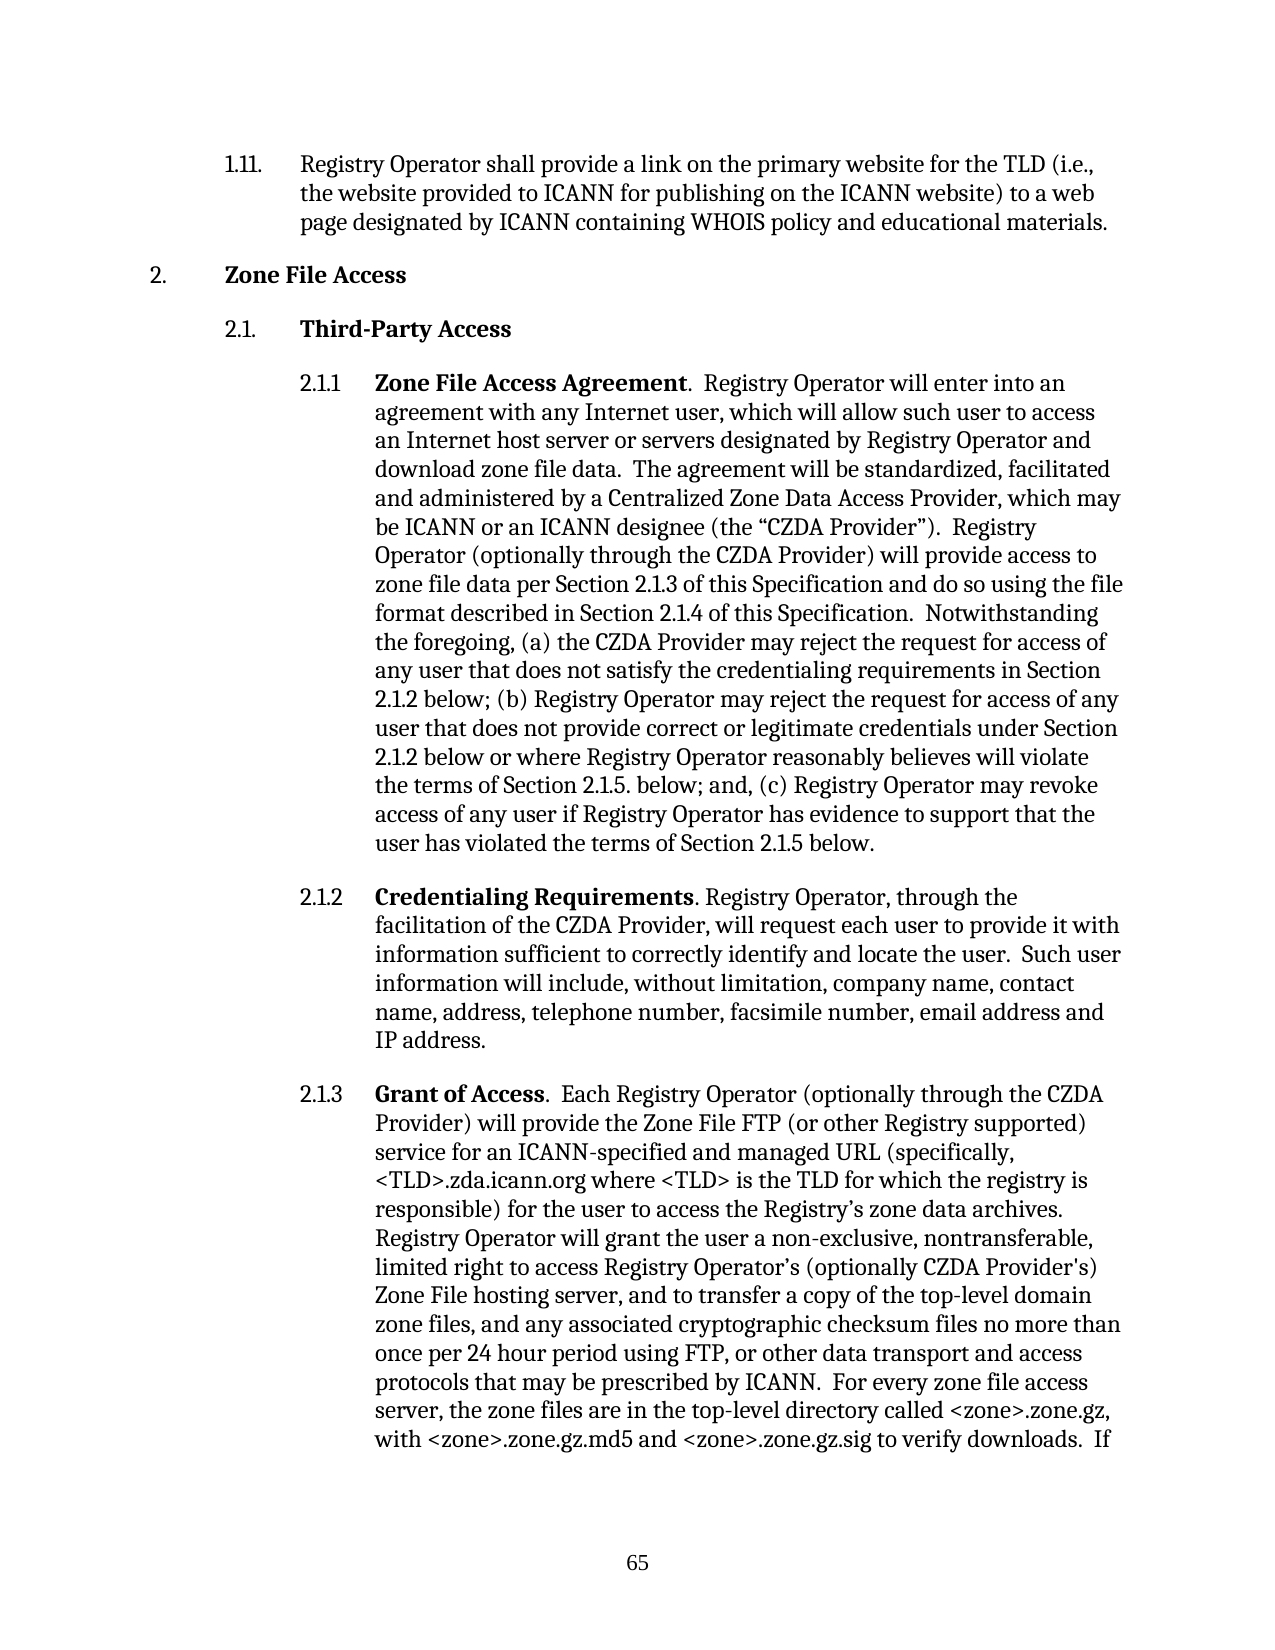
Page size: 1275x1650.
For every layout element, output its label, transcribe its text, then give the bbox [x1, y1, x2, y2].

text Third-Party Access [225, 315, 1125, 344]
text Zone File Access Agreement. Registry Operator will enter into an agreement with any Internet user, which will allow such user to access an Internet host server or servers designated by Registry Operator and download zone file data. The agreement will be standardized, facilitated and administered by a Centralized Zone Data Access Provider, which may be ICANN or an ICANN designee (the “CZDA Provider”). Registry Operator (optionally through the CZDA Provider) will provide access to zone file data per Section 2.1.3 of this Specification and do so using the file format described in Section 2.1.4 of this Specification. Notwithstanding the foregoing, (a) the CZDA Provider may reject the request for access of any user that does not satisfy the credentialing requirements in Section 2.1.2 below; (b) Registry Operator may reject the request for access of any user that does not provide correct or legitimate credentials under Section 2.1.2 below or where Registry Operator reasonably believes will violate the terms of Section 2.1.5. below; and, (c) Registry Operator may revoke access of any user if Registry Operator has evidence to support that the user has violated the terms of Section 2.1.5 below. [300, 369, 1125, 857]
text Credentialing Requirements. Registry Operator, through the facilitation of the CZDA Provider, will request each user to provide it with information sufficient to correctly identify and locate the user. Such user information will include, without limitation, company name, contact name, address, telephone number, facsimile number, email address and IP address. [300, 882, 1125, 1055]
text Registry Operator shall provide a link on the primary website for the TLD (i.e., the website provided to ICANN for publishing on the ICANN website) to a web page designated by ICANN containing WHOIS policy and educational materials. [225, 150, 1125, 236]
text Zone File Access [150, 261, 1125, 290]
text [300, 1080, 1125, 1454]
